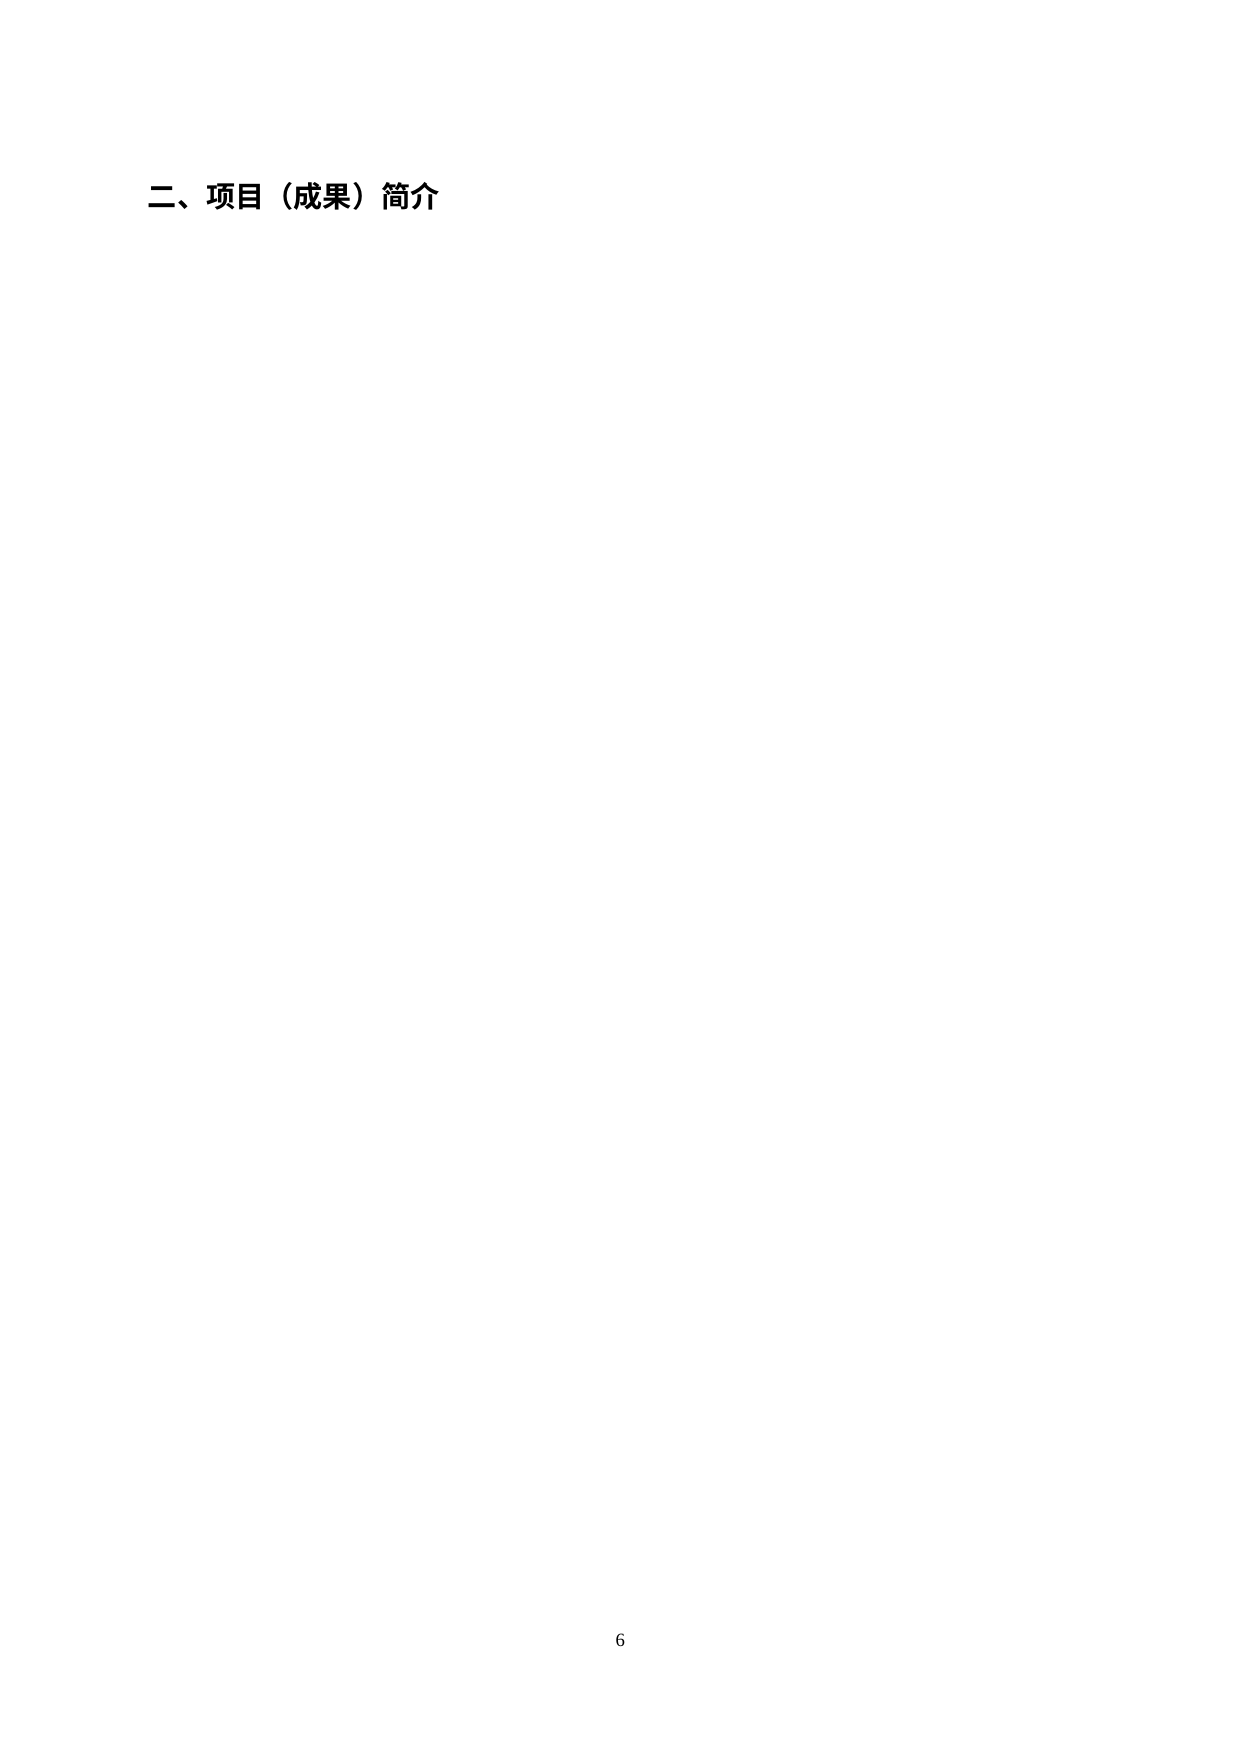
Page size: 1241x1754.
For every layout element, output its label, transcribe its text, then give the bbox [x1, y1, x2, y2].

text 二、项目（成果）简介 [148, 162, 1092, 227]
